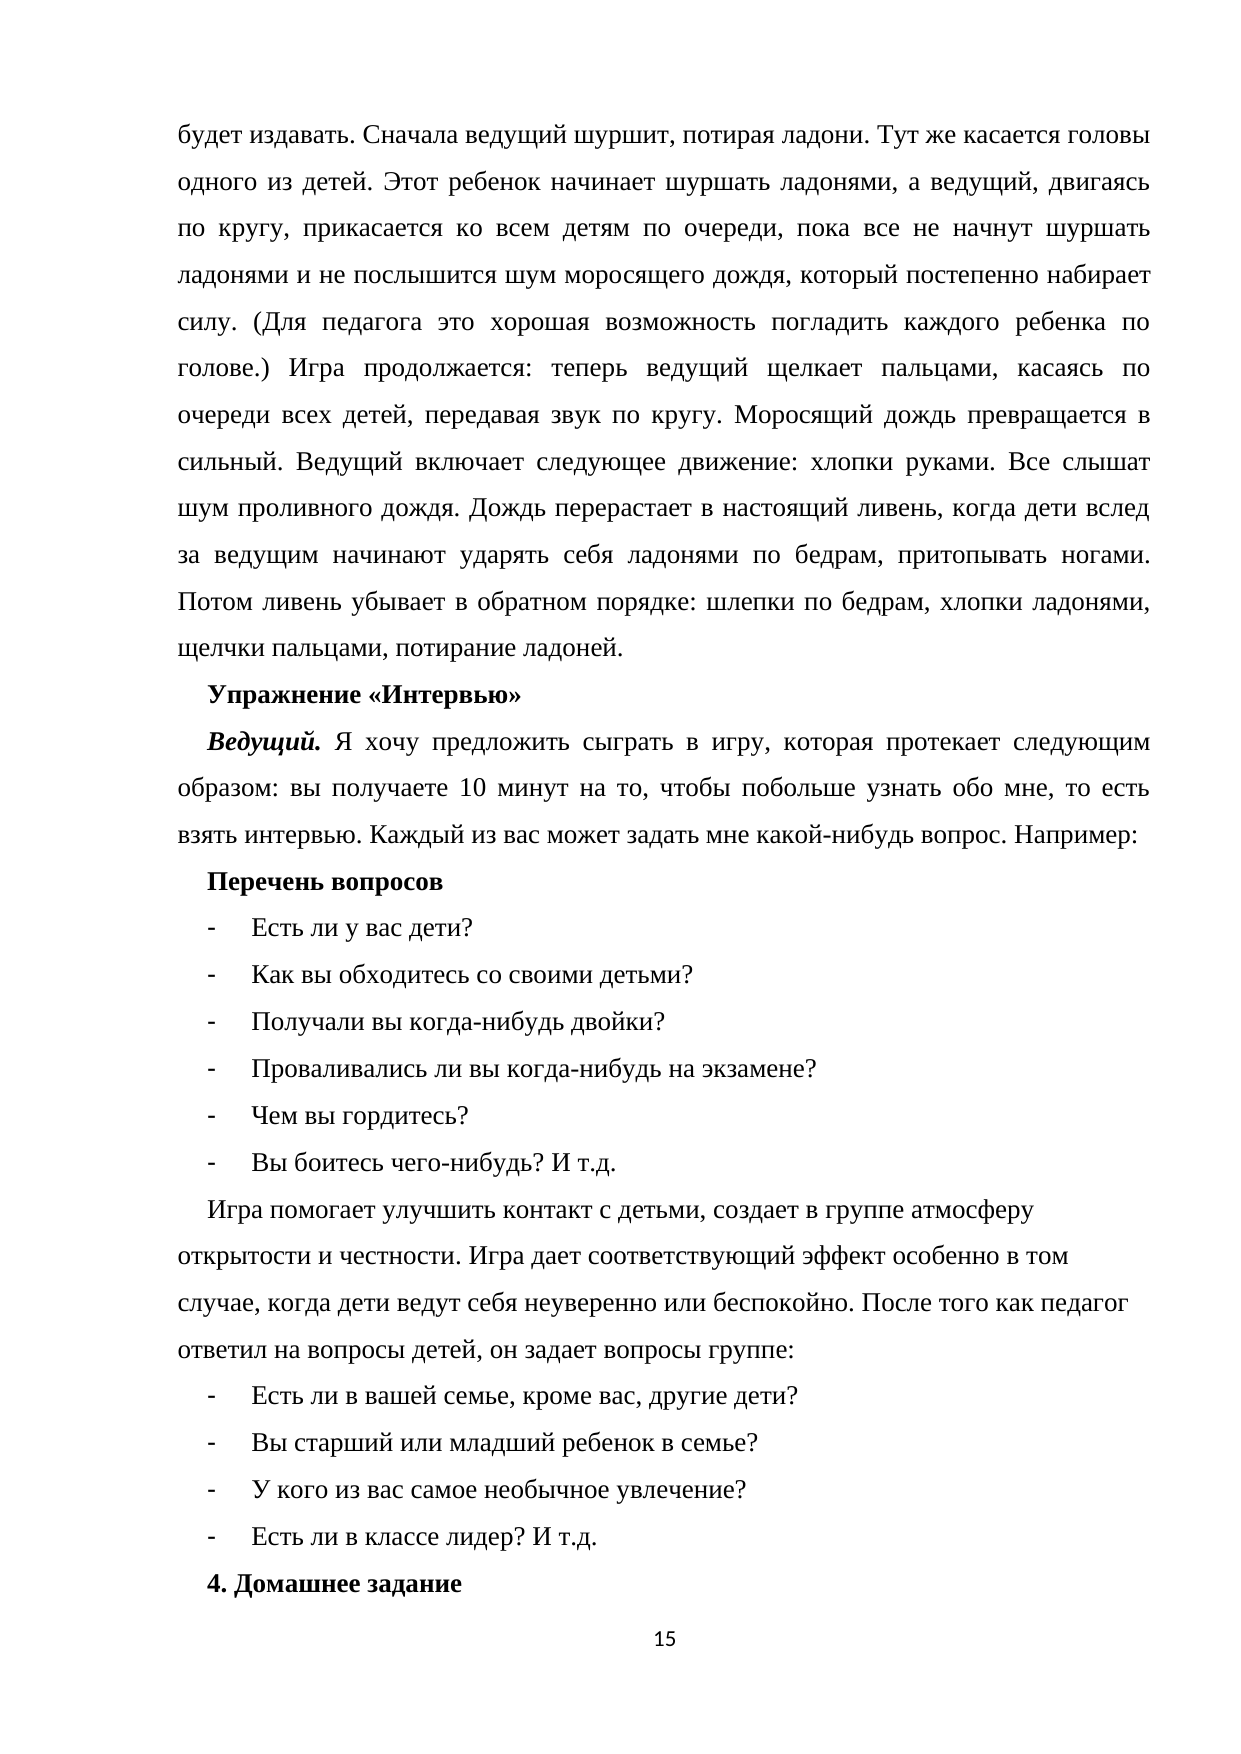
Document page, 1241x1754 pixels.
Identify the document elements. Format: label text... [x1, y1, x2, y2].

list Получали вы когда-нибудь двойки? [177, 1005, 1152, 1036]
text Упражнение «Интервью» [177, 678, 1152, 709]
list Вы старший или младший ребенок в семье? [177, 1426, 1152, 1457]
list Есть ли в классе лидер? И т.д. [177, 1520, 1152, 1551]
text 4. Домашнее задание [177, 1567, 1152, 1598]
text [177, 118, 1152, 663]
list Как вы обходитесь со своими детьми? [177, 958, 1152, 989]
list Есть ли в вашей семье, кроме вас, другие дети? [177, 1379, 1152, 1411]
list Вы боитесь чего-нибудь? И т.д. [177, 1146, 1152, 1177]
list Есть ли у вас дети? [177, 911, 1152, 943]
list Проваливались ли вы когда-нибудь на экзамене? [177, 1052, 1152, 1083]
text Перечень вопросов [177, 865, 1152, 896]
list Чем вы гордитесь? [177, 1099, 1152, 1130]
list У кого из вас самое необычное увлечение? [177, 1473, 1152, 1504]
text Ведущий. Я хочу предложить сыграть в игру, которая протекает следующим образом: вы получаете 10 минут на то, чтобы побольше узнать обо мне, то есть взять интервью. Каждый из вас может задать мне какой-нибудь вопрос. Например: [177, 725, 1152, 849]
text Игра помогает улучшить контакт с детьми, создает в группе атмосферу открытости и честности. Игра дает соответствующий эффект особенно в том случае, когда дети ведут себя неуверенно или беспокойно. После того как педагог ответил на вопросы детей, он задает вопросы группе: [177, 1193, 1152, 1364]
